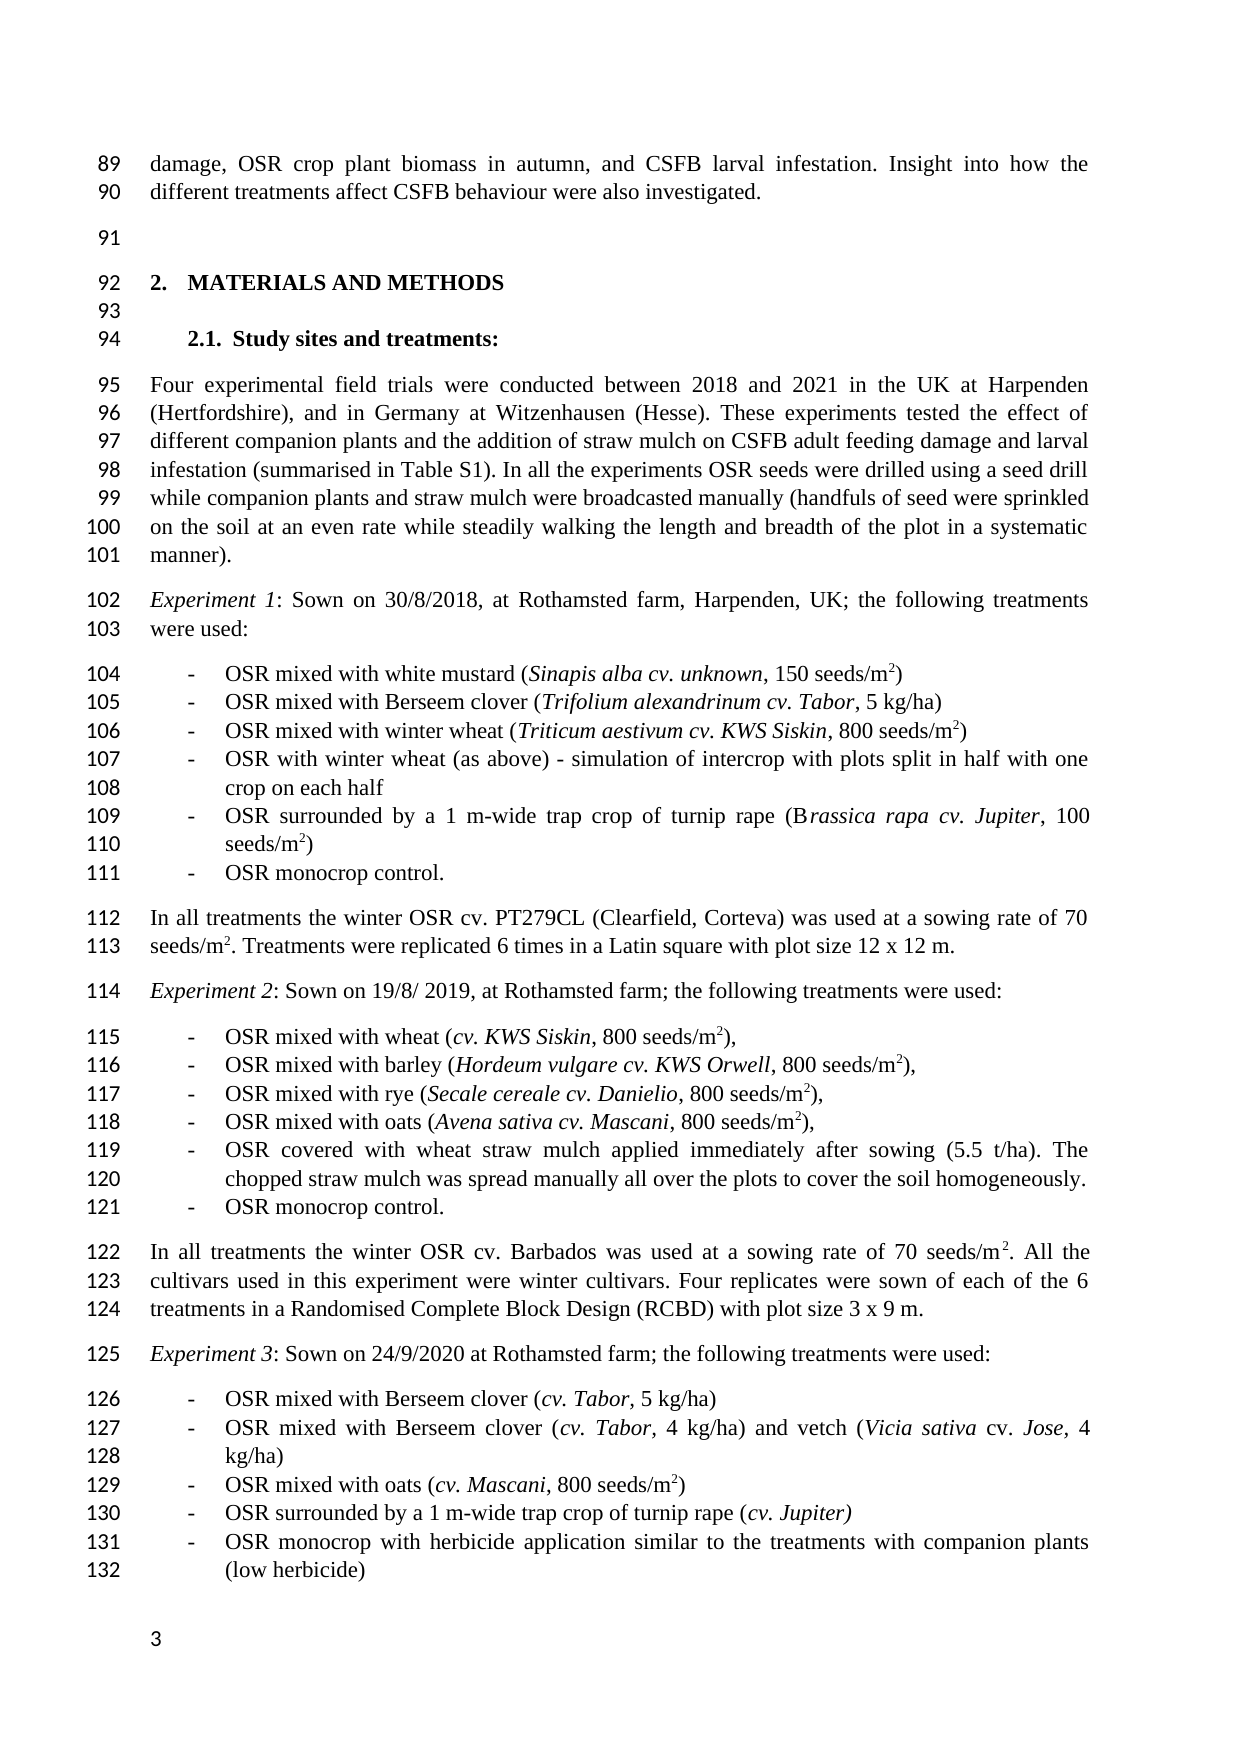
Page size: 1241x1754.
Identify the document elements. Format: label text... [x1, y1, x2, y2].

list OSR surrounded by a 1 m-wide trap crop of turnip rape (cv. Jupiter) [187, 1499, 1090, 1526]
text In all treatments the winter OSR cv. PT279CL (Clearfield, Corteva) was used at a sowing rate of 70 seeds/m2. Treatments were replicated 6 times in a Latin square with plot size 12 x 12 m. [150, 904, 1090, 959]
list OSR mixed with winter wheat (Triticum aestivum cv. KWS Siskin, 800 seeds/m2) [187, 717, 1090, 743]
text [150, 150, 1090, 205]
text Four experimental field trials were conducted between 2018 and 2021 in the UK at Harpenden (Hertfordshire), and in Germany at Witzenhausen (Hesse). These experiments tested the effect of different companion plants and the addition of straw mulch on CSFB adult feeding damage and larval infestation (summarised in Table S1). In all the experiments OSR seeds were drilled using a seed drill while companion plants and straw mulch were broadcasted manually (handfuls of seed were sprinkled on the soil at an even rate while steadily walking the length and breadth of the plot in a systematic manner). [150, 371, 1090, 568]
list OSR mixed with barley (Hordeum vulgare cv. KWS Orwell, 800 seeds/m2), [187, 1051, 1090, 1077]
list MATERIALS AND METHODS [150, 269, 1090, 295]
text In all treatments the winter OSR cv. Barbados was used at a sowing rate of 70 seeds/m2. All the cultivars used in this experiment were winter cultivars. Four replicates were sown of each of the 6 treatments in a Randomised Complete Block Design (RCBD) with plot size 3 x 9 m. [150, 1238, 1090, 1322]
list OSR monocrop with herbicide application similar to the treatments with companion plants (low herbicide) [187, 1528, 1090, 1582]
list OSR mixed with Berseem clover (Trifolium alexandrinum cv. Tabor, 5 kg/ha) [187, 688, 1090, 715]
list Study sites and treatments: [187, 326, 1090, 352]
list OSR mixed with wheat (cv. KWS Siskin, 800 seeds/m2), [187, 1023, 1090, 1049]
text Experiment 1: Sown on 30/8/2018, at Rothamsted farm, Harpenden, UK; the following treatments were used: [150, 586, 1090, 641]
list OSR mixed with Berseem clover (cv. Tabor, 4 kg/ha) and vetch (Vicia sativa cv. Jose, 4 kg/ha) [187, 1414, 1090, 1469]
list OSR mixed with oats (Avena sativa cv. Mascani, 800 seeds/m2), [187, 1108, 1090, 1134]
list OSR surrounded by a 1 m-wide trap crop of turnip rape (Brassica rapa cv. Jupiter, 100 seeds/m2) [187, 802, 1090, 857]
list OSR covered with wheat straw mulch applied immediately after sowing (5.5 t/ha). The chopped straw mulch was spread manually all over the plots to cover the soil homogeneously. [187, 1136, 1090, 1191]
list OSR mixed with white mustard (Sinapis alba cv. unknown, 150 seeds/m2) [187, 660, 1090, 686]
list OSR with winter wheat (as above) - simulation of intercrop with plots split in half with one crop on each half [187, 745, 1090, 800]
list OSR mixed with oats (cv. Mascani, 800 seeds/m2) [187, 1471, 1090, 1497]
list OSR monocrop control. [187, 859, 1090, 885]
text Experiment 2: Sown on 19/8/ 2019, at Rothamsted farm; the following treatments were used: [150, 978, 1090, 1004]
list OSR mixed with rye (Secale cereale cv. Danielio, 800 seeds/m2), [187, 1079, 1090, 1106]
text Experiment 3: Sown on 24/9/2020 at Rothamsted farm; the following treatments were used: [150, 1340, 1090, 1367]
list OSR mixed with Berseem clover (cv. Tabor, 5 kg/ha) [187, 1386, 1090, 1412]
list OSR monocrop control. [187, 1193, 1090, 1220]
